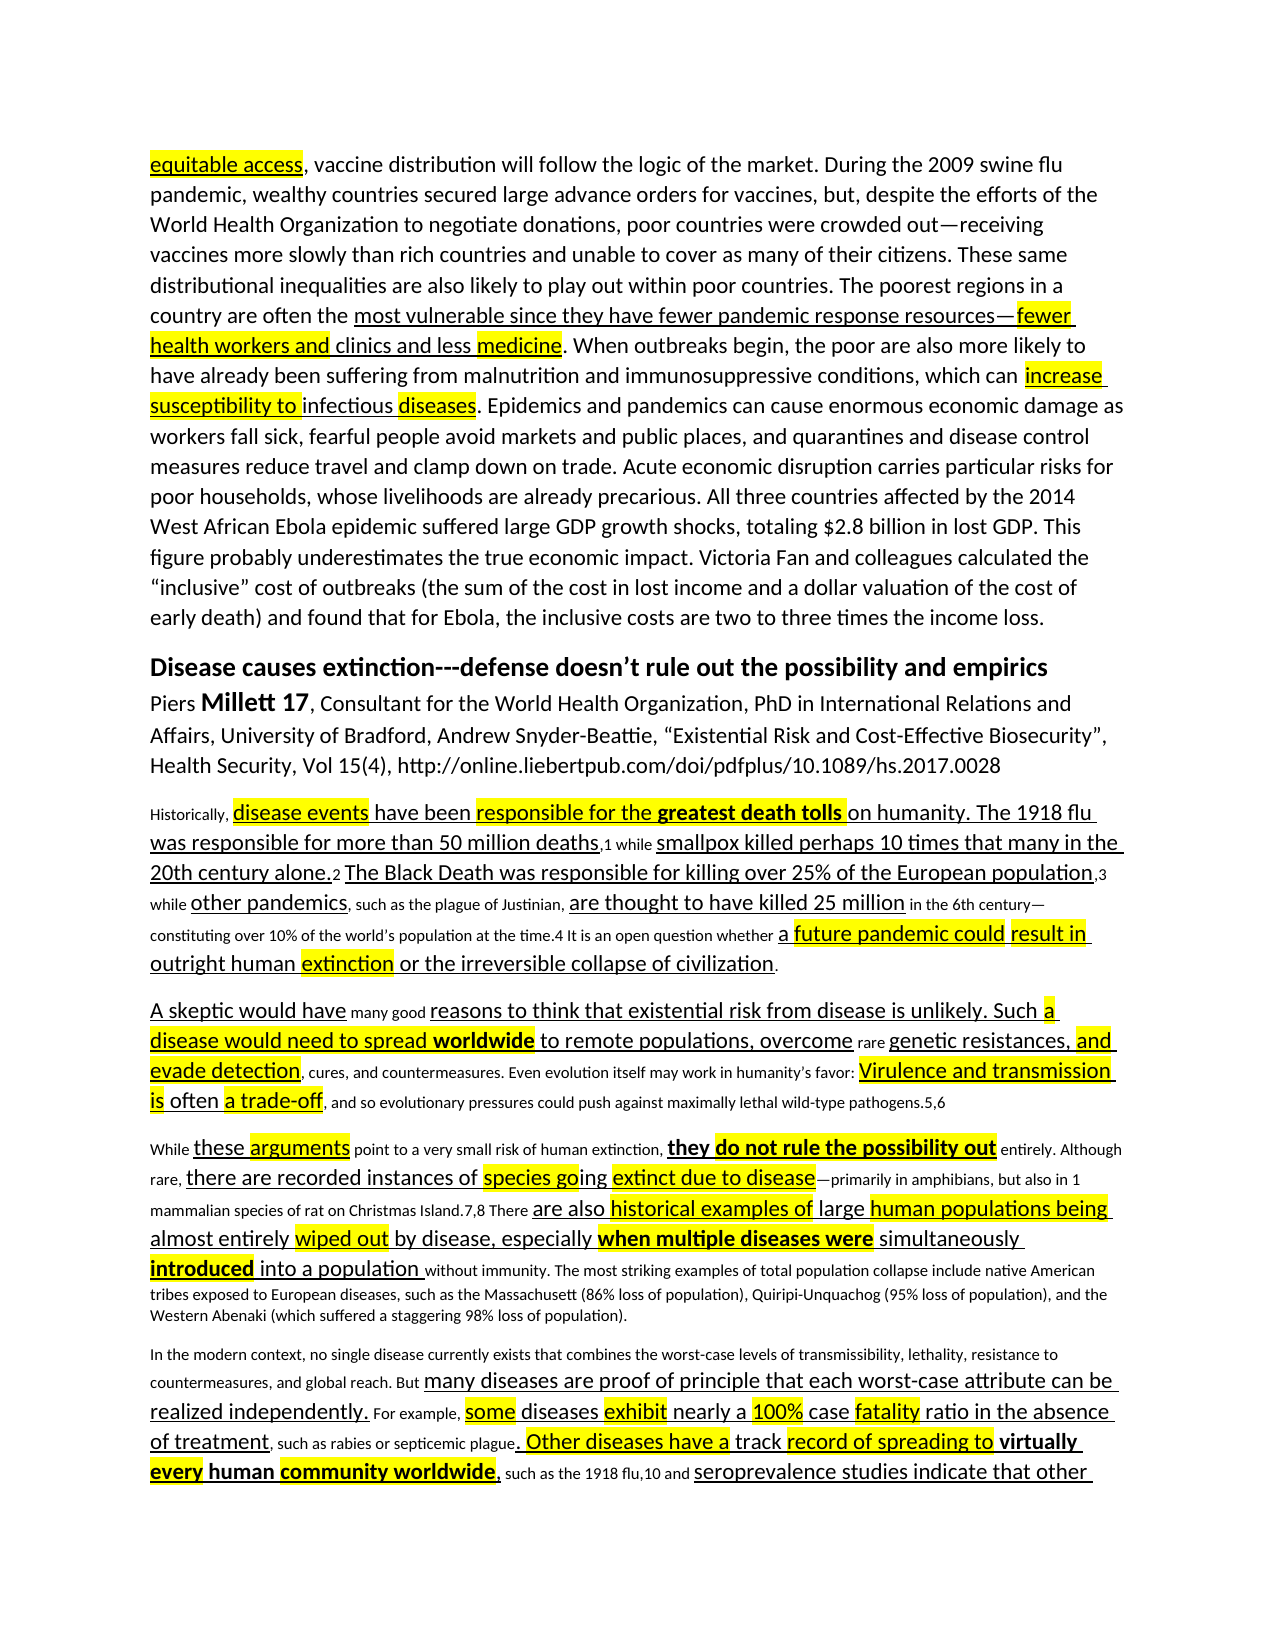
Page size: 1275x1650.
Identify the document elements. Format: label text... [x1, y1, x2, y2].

text A skeptic would have many good reasons to think that existential risk from disease is unlikely. Such a disease would need to spread worldwide to remote populations, overcome rare genetic resistances, and evade detection, cures, and countermeasures. Even evolution itself may work in humanity’s favor: Virulence and transmission is often a trade-off, and so evolutionary pressures could push against maximally lethal wild-type pathogens.5,6 [150, 996, 1125, 1114]
subtitle Disease causes extinction---defense doesn’t rule out the possibility and empirics [150, 650, 1125, 683]
text Piers Millett 17, Consultant for the World Health Organization, PhD in International Relations and Affairs, University of Bradford, Andrew Snyder-Beattie, “Existential Risk and Cost-Effective Biosecurity”, Health Security, Vol 15(4), http://online.liebertpub.com/doi/pdfplus/10.1089/hs.2017.0028 [150, 686, 1125, 779]
text Historically, disease events have been responsible for the greatest death tolls on humanity. The 1918 flu was responsible for more than 50 million deaths,1 while smallpox killed perhaps 10 times that many in the 20th century alone.2 The Black Death was responsible for killing over 25% of the European population,3 while other pandemics, such as the plague of Justinian, are thought to have killed 25 million in the 6th century—constituting over 10% of the world’s population at the time.4 It is an open question whether a future pandemic could result in outright human extinction or the irreversible collapse of civilization. [150, 798, 1125, 977]
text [150, 150, 1125, 631]
text While these arguments point to a very small risk of human extinction, they do not rule the possibility out entirely. Although rare, there are recorded instances of species going extinct due to disease—primarily in amphibians, but also in 1 mammalian species of rat on Christmas Island.7,8 There are also historical examples of large human populations being almost entirely wiped out by disease, especially when multiple diseases were simultaneously introduced into a population without immunity. The most striking examples of total population collapse include native American tribes exposed to European diseases, such as the Massachusett (86% loss of population), Quiripi-Unquachog (95% loss of population), and the Western Abenaki (which suffered a staggering 98% loss of population). [150, 1133, 1125, 1326]
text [150, 1344, 1125, 1485]
